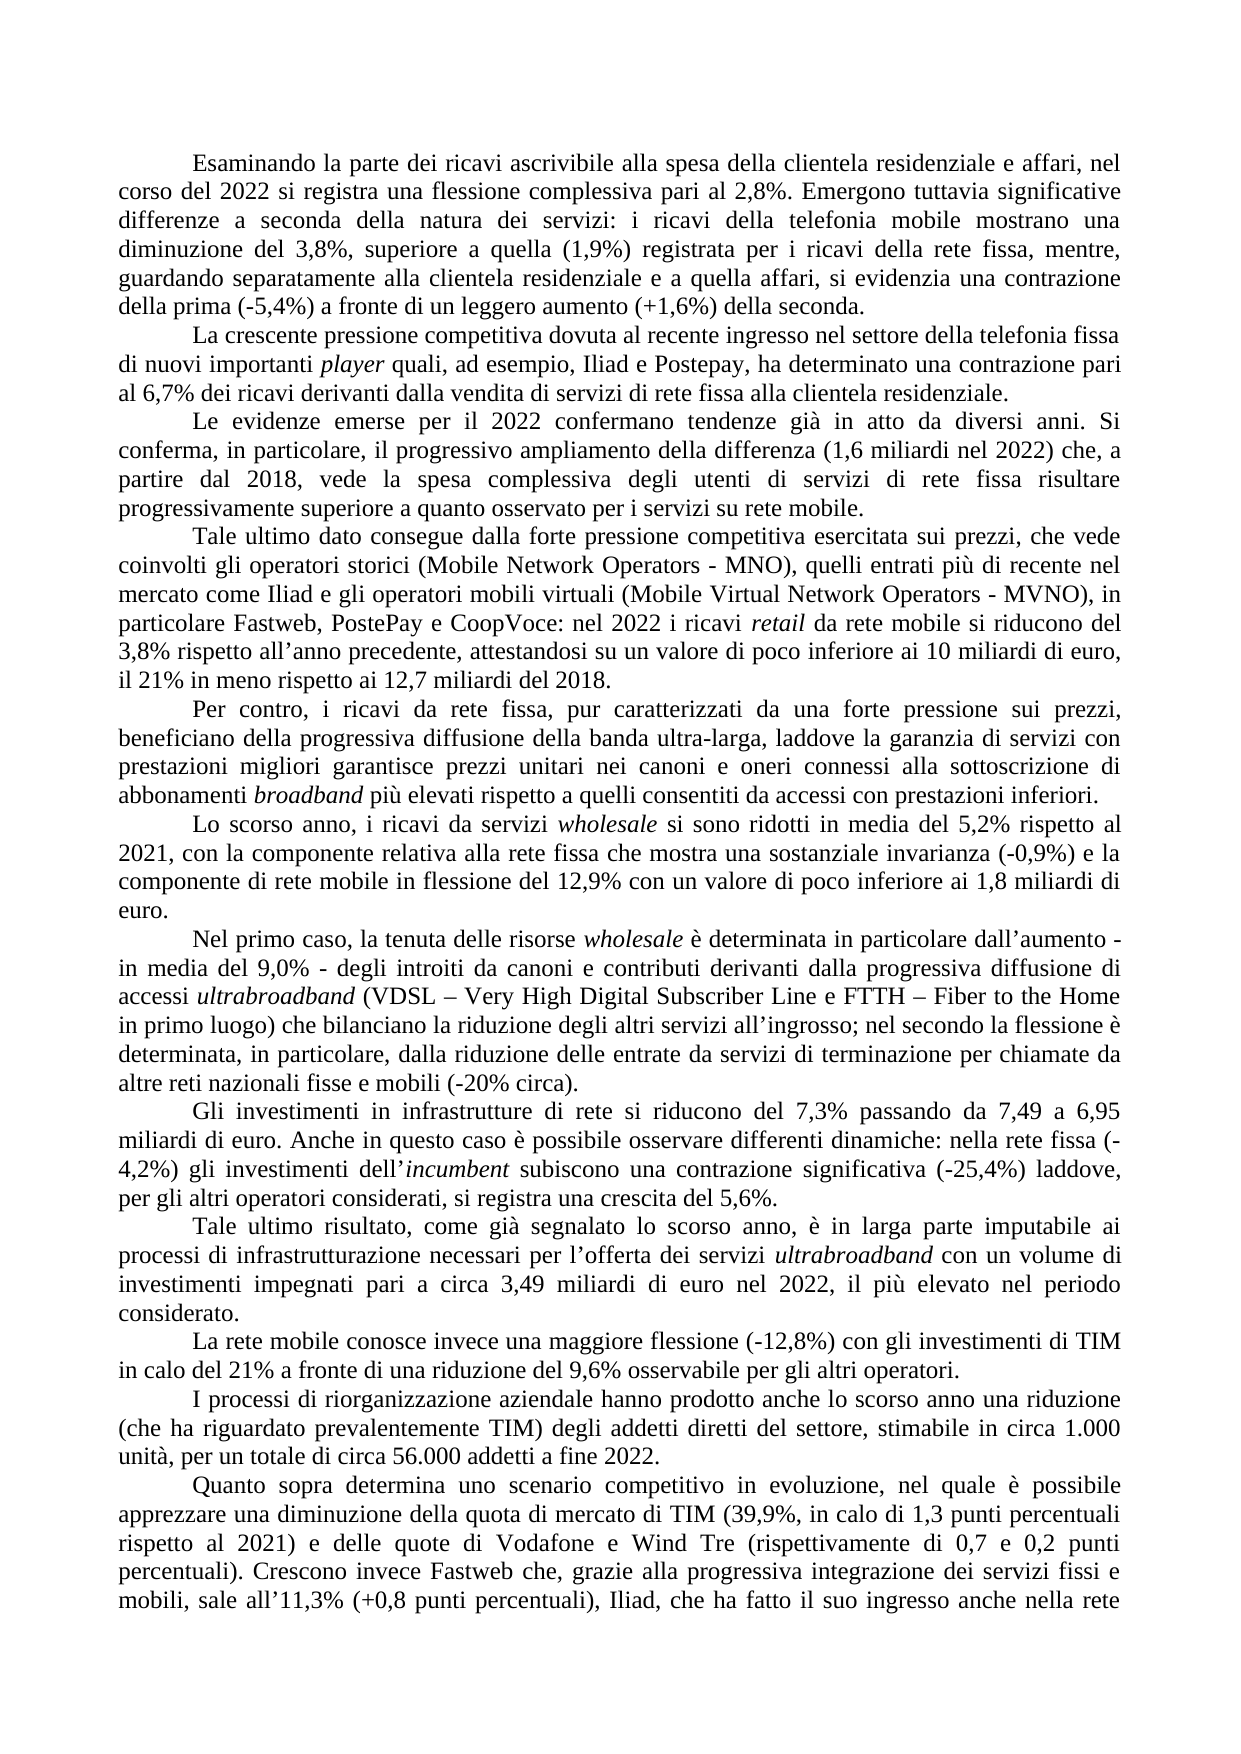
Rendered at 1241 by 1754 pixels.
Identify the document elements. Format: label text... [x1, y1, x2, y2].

text Lo scorso anno, i ricavi da servizi wholesale si sono ridotti in media del 5,2% rispetto al 2021, con la componente relativa alla rete fissa che mostra una sostanziale invarianza (-0,9%) e la componente di rete mobile in flessione del 12,9% con un valore di poco inferiore ai 1,8 miliardi di euro. [118, 809, 1122, 924]
text Esaminando la parte dei ricavi ascrivibile alla spesa della clientela residenziale e affari, nel corso del 2022 si registra una flessione complessiva pari al 2,8%. Emergono tuttavia significative differenze a seconda della natura dei servizi: i ricavi della telefonia mobile mostrano una diminuzione del 3,8%, superiore a quella (1,9%) registrata per i ricavi della rete fissa, mentre, guardando separatamente alla clientela residenziale e a quella affari, si evidenzia una contrazione della prima (-5,4%) a fronte di un leggero aumento (+1,6%) della seconda. [118, 148, 1122, 320]
text I processi di riorganizzazione aziendale hanno prodotto anche lo scorso anno una riduzione (che ha riguardato prevalentemente TIM) degli addetti diretti del settore, stimabile in circa 1.000 unità, per un totale di circa 56.000 addetti a fine 2022. [118, 1384, 1122, 1470]
text di nuovi importanti player quali, ad esempio, Iliad e Postepay, ha determinato una contrazione pari al 6,7% dei ricavi derivanti dalla vendita di servizi di rete fissa alla clientela residenziale. [118, 349, 1122, 406]
text Per contro, i ricavi da rete fissa, pur caratterizzati da una forte pressione sui prezzi, beneficiano della progressiva diffusione della banda ultra-larga, laddove la garanzia di servizi con prestazioni migliori garantisce prezzi unitari nei canoni e oneri connessi alla sottoscrizione di abbonamenti broadband più elevati rispetto a quelli consentiti da accessi con prestazioni inferiori. [118, 694, 1122, 809]
text Le evidenze emerse per il 2022 confermano tendenze già in atto da diversi anni. Si conferma, in particolare, il progressivo ampliamento della differenza (1,6 miliardi nel 2022) che, a partire dal 2018, vede la spesa complessiva degli utenti di servizi di rete fissa risultare progressivamente superiore a quanto osservato per i servizi su rete mobile. [118, 406, 1122, 521]
text La rete mobile conosce invece una maggiore flessione (-12,8%) con gli investimenti di TIM in calo del 21% a fronte di una riduzione del 9,6% osservabile per gli altri operatori. [118, 1326, 1122, 1384]
text Tale ultimo risultato, come già segnalato lo scorso anno, è in larga parte imputabile ai processi di infrastrutturazione necessari per l’offerta dei servizi ultrabroadband con un volume di investimenti impegnati pari a circa 3,49 miliardi di euro nel 2022, il più elevato nel periodo considerato. [118, 1211, 1122, 1326]
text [118, 1470, 1122, 1614]
text Tale ultimo dato consegue dalla forte pressione competitiva esercitata sui prezzi, che vede coinvolti gli operatori storici (Mobile Network Operators - MNO), quelli entrati più di recente nel mercato come Iliad e gli operatori mobili virtuali (Mobile Virtual Network Operators - MVNO), in particolare Fastweb, PostePay e CoopVoce: nel 2022 i ricavi retail da rete mobile si riducono del 3,8% rispetto all’anno precedente, attestandosi su un valore di poco inferiore ai 10 miliardi di euro, il 21% in meno rispetto ai 12,7 miliardi del 2018. [118, 521, 1122, 694]
text Gli investimenti in infrastrutture di rete si riducono del 7,3% passando da 7,49 a 6,95 miliardi di euro. Anche in questo caso è possibile osservare differenti dinamiche: nella rete fissa (-4,2%) gli investimenti dell’incumbent subiscono una contrazione significativa (-25,4%) laddove, per gli altri operatori considerati, si registra una crescita del 5,6%. [118, 1096, 1122, 1211]
text La crescente pressione competitiva dovuta al recente ingresso nel settore della telefonia fissa [118, 320, 1122, 349]
text Nel primo caso, la tenuta delle risorse wholesale è determinata in particolare dall’aumento - in media del 9,0% - degli introiti da canoni e contributi derivanti dalla progressiva diffusione di accessi ultrabroadband (VDSL – Very High Digital Subscriber Line e FTTH – Fiber to the Home in primo luogo) che bilanciano la riduzione degli altri servizi all’ingrosso; nel secondo la flessione è determinata, in particolare, dalla riduzione delle entrate da servizi di terminazione per chiamate da altre reti nazionali fisse e mobili (-20% circa). [118, 924, 1122, 1096]
